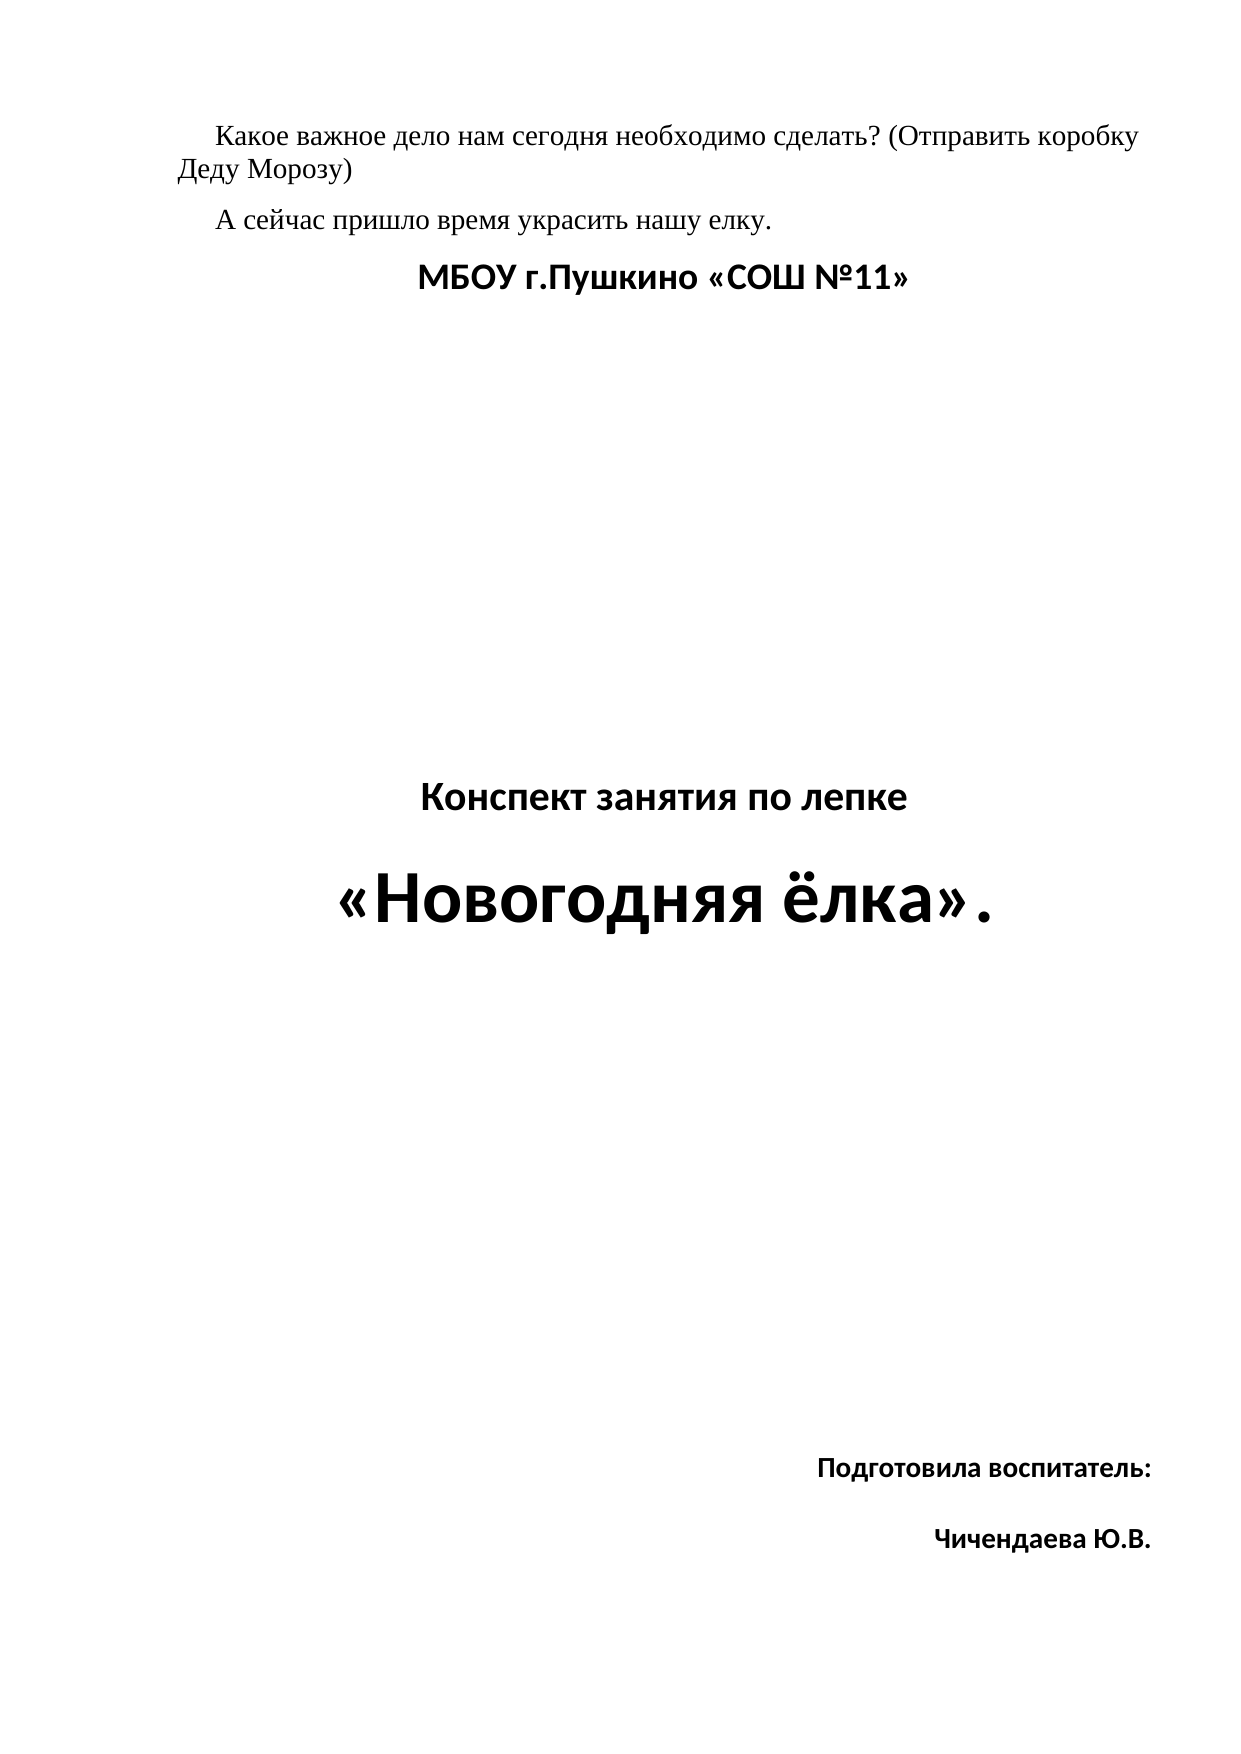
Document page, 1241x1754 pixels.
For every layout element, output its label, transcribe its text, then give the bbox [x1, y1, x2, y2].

text Какое важное дело нам сегодня необходимо сделать? (Отправить коробку Деду Морозу) [177, 118, 1152, 185]
text А сейчас пришло время украсить нашу елку. [177, 202, 1152, 236]
text «Новогодняя ёлка». [177, 849, 1152, 941]
text Конспект занятия по лепке [177, 770, 1152, 821]
text Подготовила воспитатель: [177, 1449, 1152, 1484]
text МБОУ г.Пушкино «СОШ №11» [177, 253, 1152, 299]
text Чичендаева Ю.В. [177, 1520, 1152, 1556]
